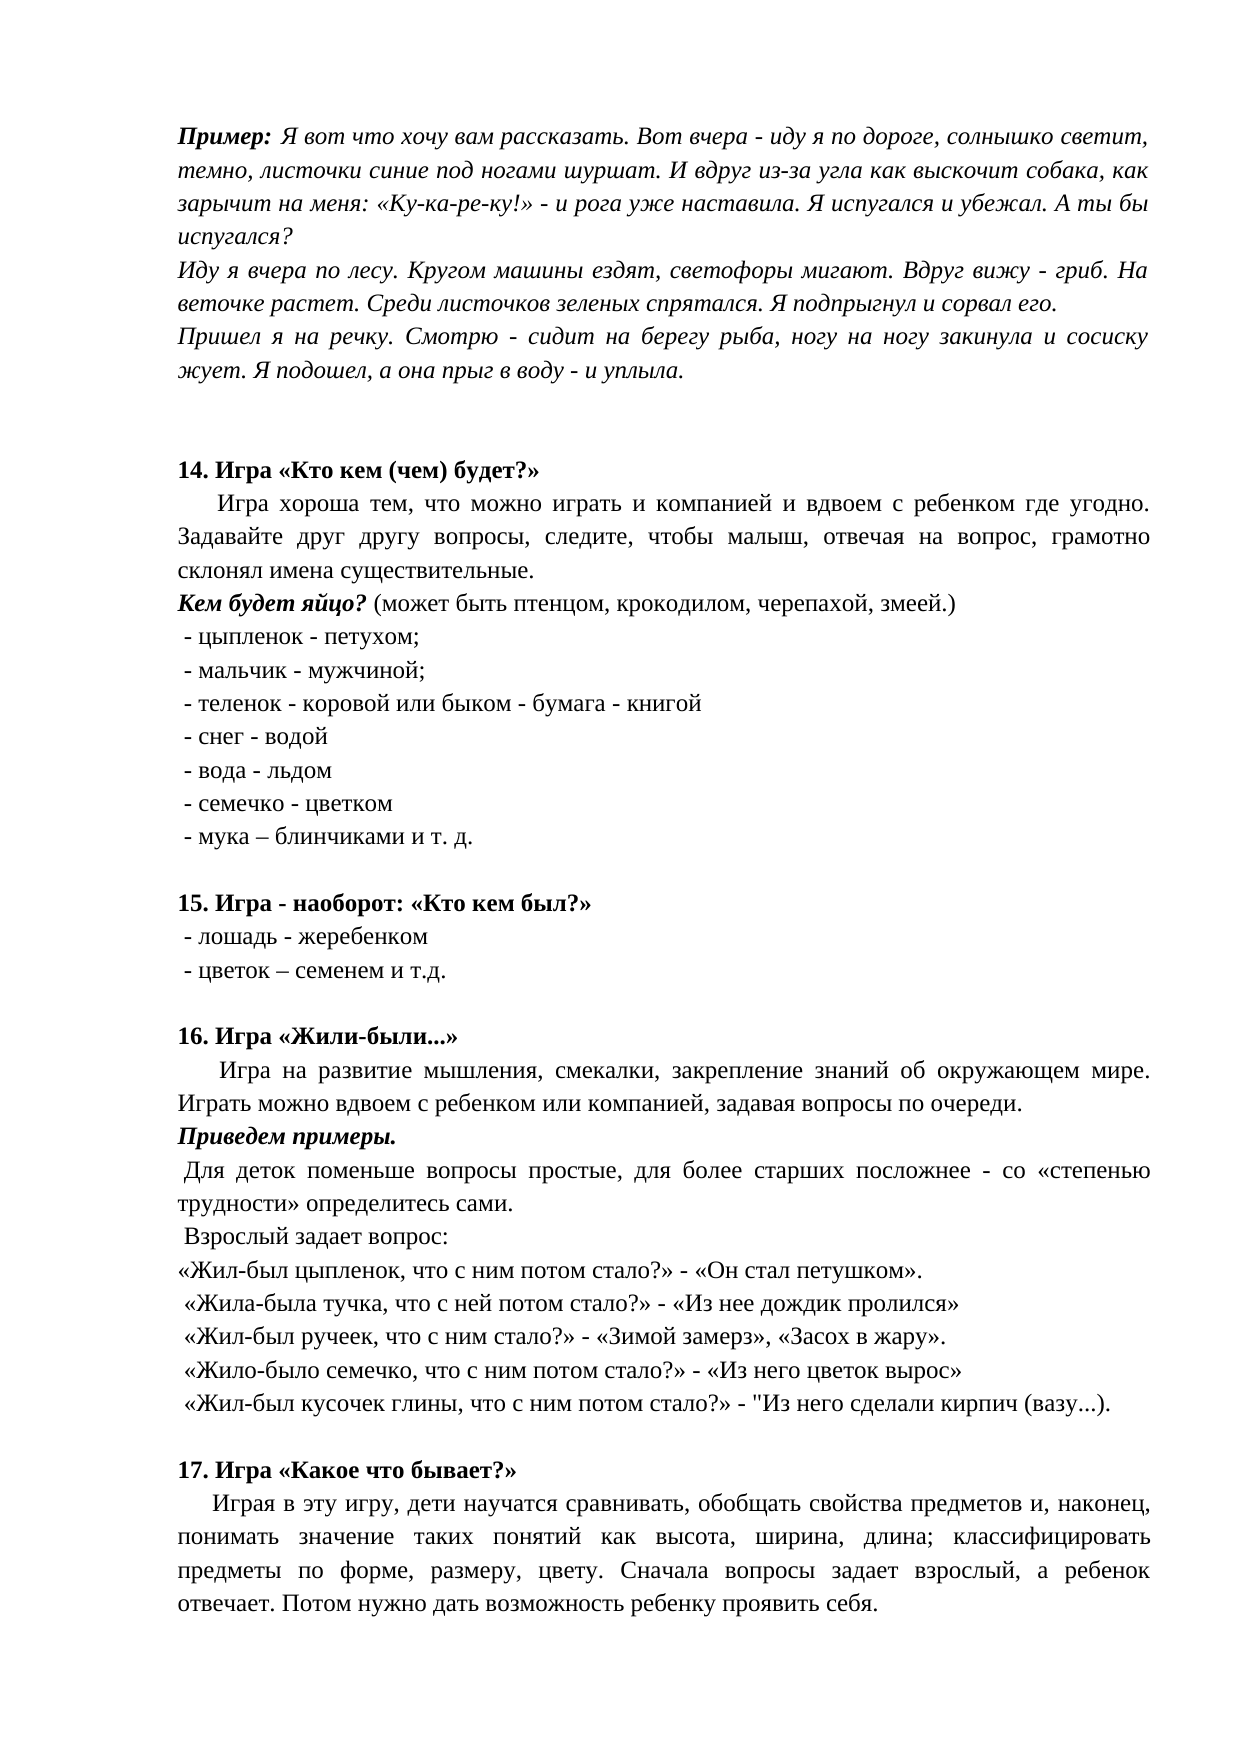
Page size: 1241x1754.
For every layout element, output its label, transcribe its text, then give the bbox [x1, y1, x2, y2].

text 14. Игра «Кто кем (чем) будет?» [177, 451, 1152, 485]
text 16. Игра «Жили-были...» [177, 1018, 1152, 1051]
text 17. Игра «Какое что бывает?» [177, 1451, 1152, 1485]
text «Жил-был цыпленок, что с ним потом стало?» - «Он стал петушком». [177, 1251, 1152, 1285]
text - цыпленок - петухом; [177, 618, 1152, 651]
text Приведем примеры. [177, 1118, 1152, 1151]
text «Жило-было семечко, что с ним потом стало?» - «Из него цветок вырос» [177, 1351, 1152, 1385]
text «Жил-был ручеек, что с ним стало?» - «Зимой замерз», «Засох в жару». [177, 1318, 1152, 1351]
text - лошадь - жеребенком [177, 918, 1152, 951]
text «Жил-был кусочек глины, что с ним потом стало?» - "Из него сделали кирпич (вазу...). [177, 1385, 1152, 1418]
text - мука – блинчиками и т. д. [177, 818, 1152, 851]
text Для деток поменьше вопросы простые, для более старших посложнее - со «степенью трудности» определитесь сами. [177, 1151, 1152, 1218]
text - мальчик - мужчиной; [177, 651, 1152, 685]
text Взрослый задает вопрос: [177, 1218, 1152, 1251]
text - семечко - цветком [177, 785, 1152, 818]
text - цветок – семенем и т.д. [177, 951, 1152, 985]
text Игра на развитие мышления, смекалки, закрепление знаний об окружающем мире. Играть можно вдвоем с ребенком или компанией, задавая вопросы по очереди. [177, 1051, 1152, 1118]
text - вода - льдом [177, 751, 1152, 785]
text Игра хороша тем, что можно играть и компанией и вдвоем с ребенком где угодно. Задавайте друг другу вопросы, следите, чтобы малыш, отвечая на вопрос, грамотно склонял имена существительные. [177, 485, 1152, 585]
text - снег - водой [177, 718, 1152, 751]
text Кем будет яйцо? (может быть птенцом, крокодилом, черепахой, змеей.) [177, 585, 1152, 618]
text Пример: Я вот что хочу вам рассказать. Вот вчера - иду я по дороге, солнышко светит, темно, листочки синие под ногами шуршат. И вдруг из-за угла как выскочит собака, как зарычит на меня: «Ку-ка-ре-ку!» - и рога уже наставила. Я испугался и убежал. А ты бы испугался? [177, 118, 1152, 251]
text - теленок - коровой или быком - бумага - книгой [177, 685, 1152, 718]
text 15. Игра - наоборот: «Кто кем был?» [177, 885, 1152, 918]
text Играя в эту игру, дети научатся сравнивать, обобщать свойства предметов и, наконец, понимать значение таких понятий как высота, ширина, длина; классифицировать предметы по форме, размеру, цвету. Сначала вопросы задает взрослый, а ребенок отвечает. Потом нужно дать возможность ребенку проявить себя. [177, 1485, 1152, 1618]
text «Жила-была тучка, что с ней потом стало?» - «Из нее дождик пролился» [177, 1285, 1152, 1318]
text Пришел я на речку. Смотрю - сидит на берегу рыба, ногу на ногу закинула и сосиску жует. Я подошел, а она прыг в воду - и уплыла. [177, 318, 1152, 385]
text Иду я вчера по лесу. Кругом машины ездят, светофоры мигают. Вдруг вижу - гриб. На веточке растет. Среди листочков зеленых спрятался. Я подпрыгнул и сорвал его. [177, 251, 1152, 318]
